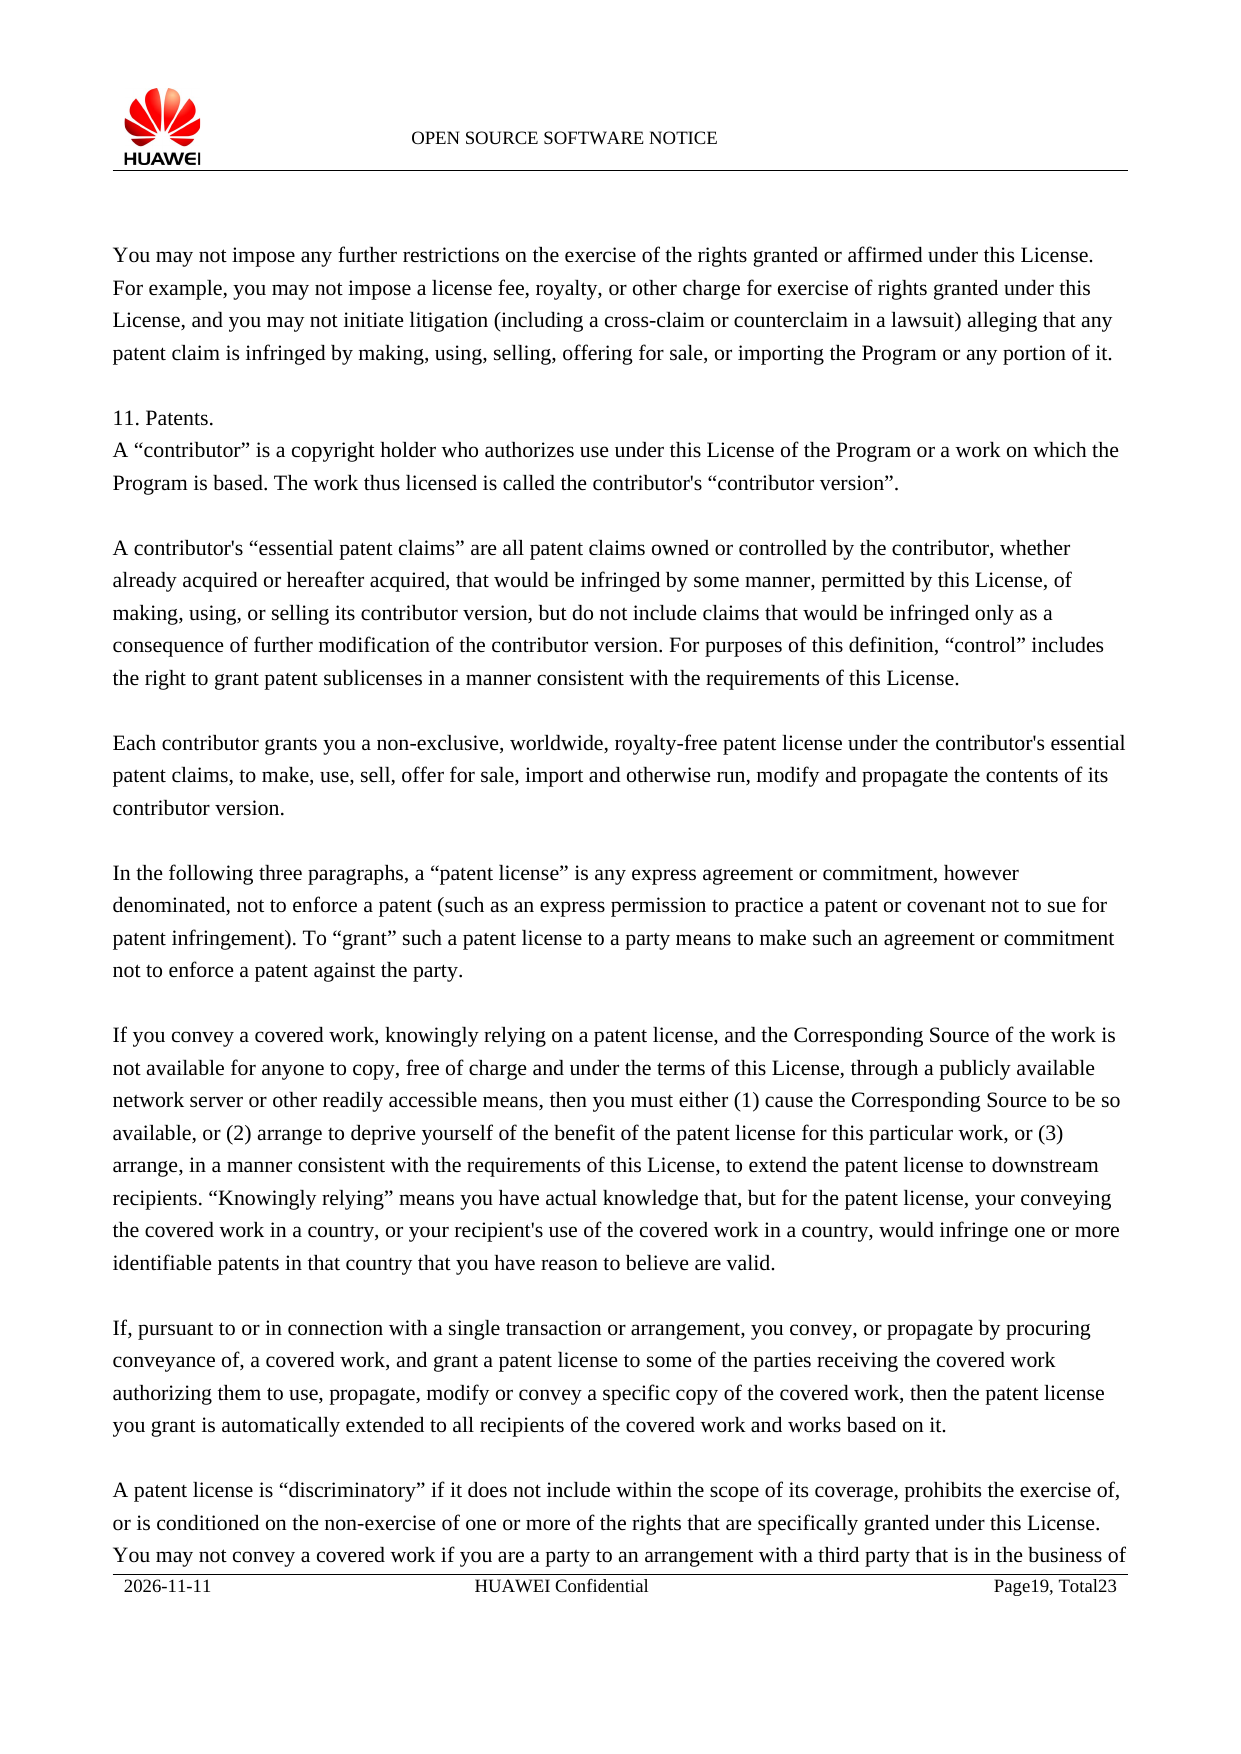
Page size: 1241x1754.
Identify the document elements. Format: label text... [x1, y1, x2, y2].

picture [124, 88, 201, 165]
